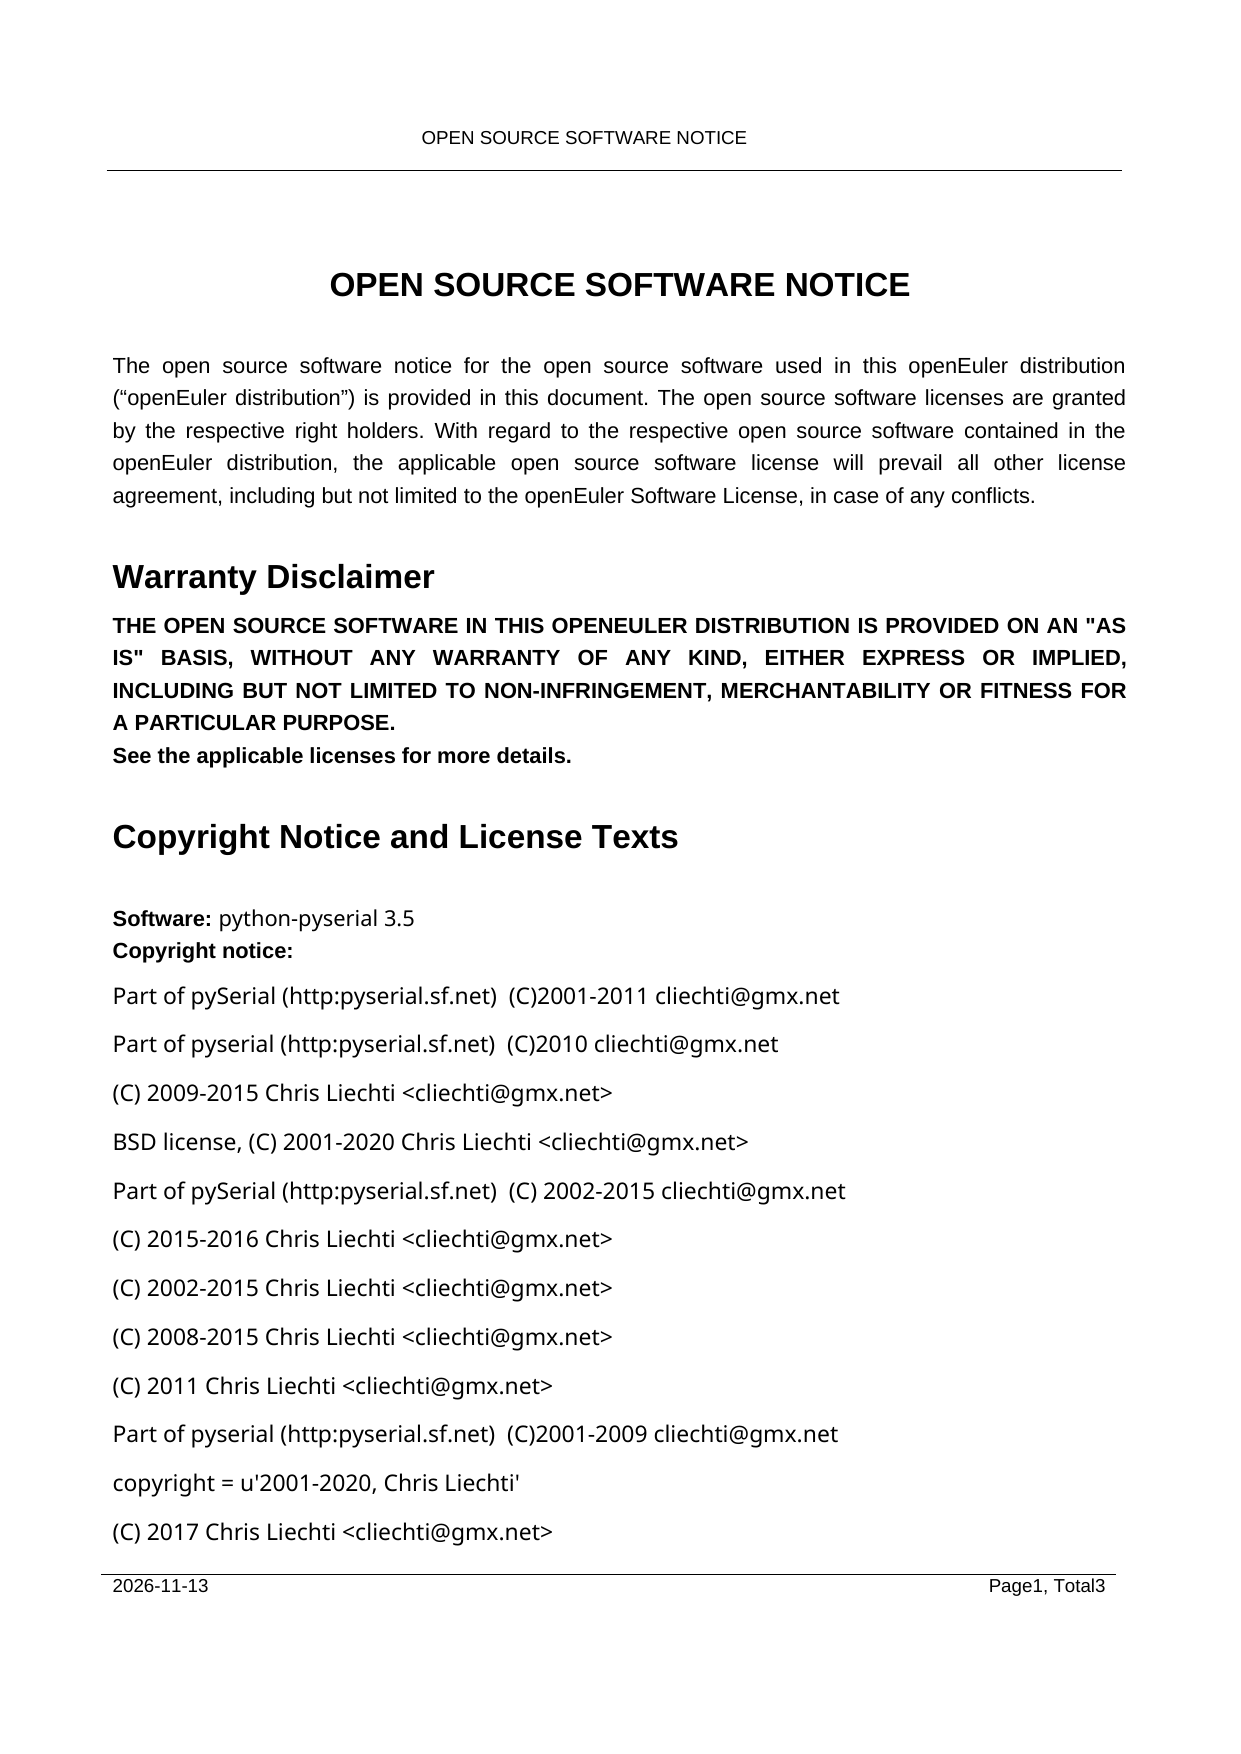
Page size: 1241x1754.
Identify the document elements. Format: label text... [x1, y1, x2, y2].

text Copyright Notice and License Texts [112, 804, 1128, 869]
text Software: python-pyserial 3.5 [112, 901, 1128, 934]
text Warranty Disclaimer [112, 544, 1128, 609]
text The open source software notice for the open source software used in this openEuler distribution (“openEuler distribution”) is provided in this document. The open source software licenses are granted by the respective right holders. With regard to the respective open source software contained in the openEuler distribution, the applicable open source software license will prevail all other license agreement, including but not limited to the openEuler Software License, in case of any conflicts. [112, 349, 1128, 511]
text THE OPEN SOURCE SOFTWARE IN THIS OPENEULER DISTRIBUTION IS PROVIDED ON AN "AS IS" BASIS, WITHOUT ANY WARRANTY OF ANY KIND, EITHER EXPRESS OR IMPLIED, INCLUDING BUT NOT LIMITED TO NON-INFRINGEMENT, MERCHANTABILITY OR FITNESS FOR A PARTICULAR PURPOSE. See the applicable licenses for more details. [112, 609, 1128, 771]
text Copyright notice: [112, 934, 1128, 966]
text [112, 979, 1128, 1548]
text OPEN SOURCE SOFTWARE NOTICE [112, 251, 1128, 316]
